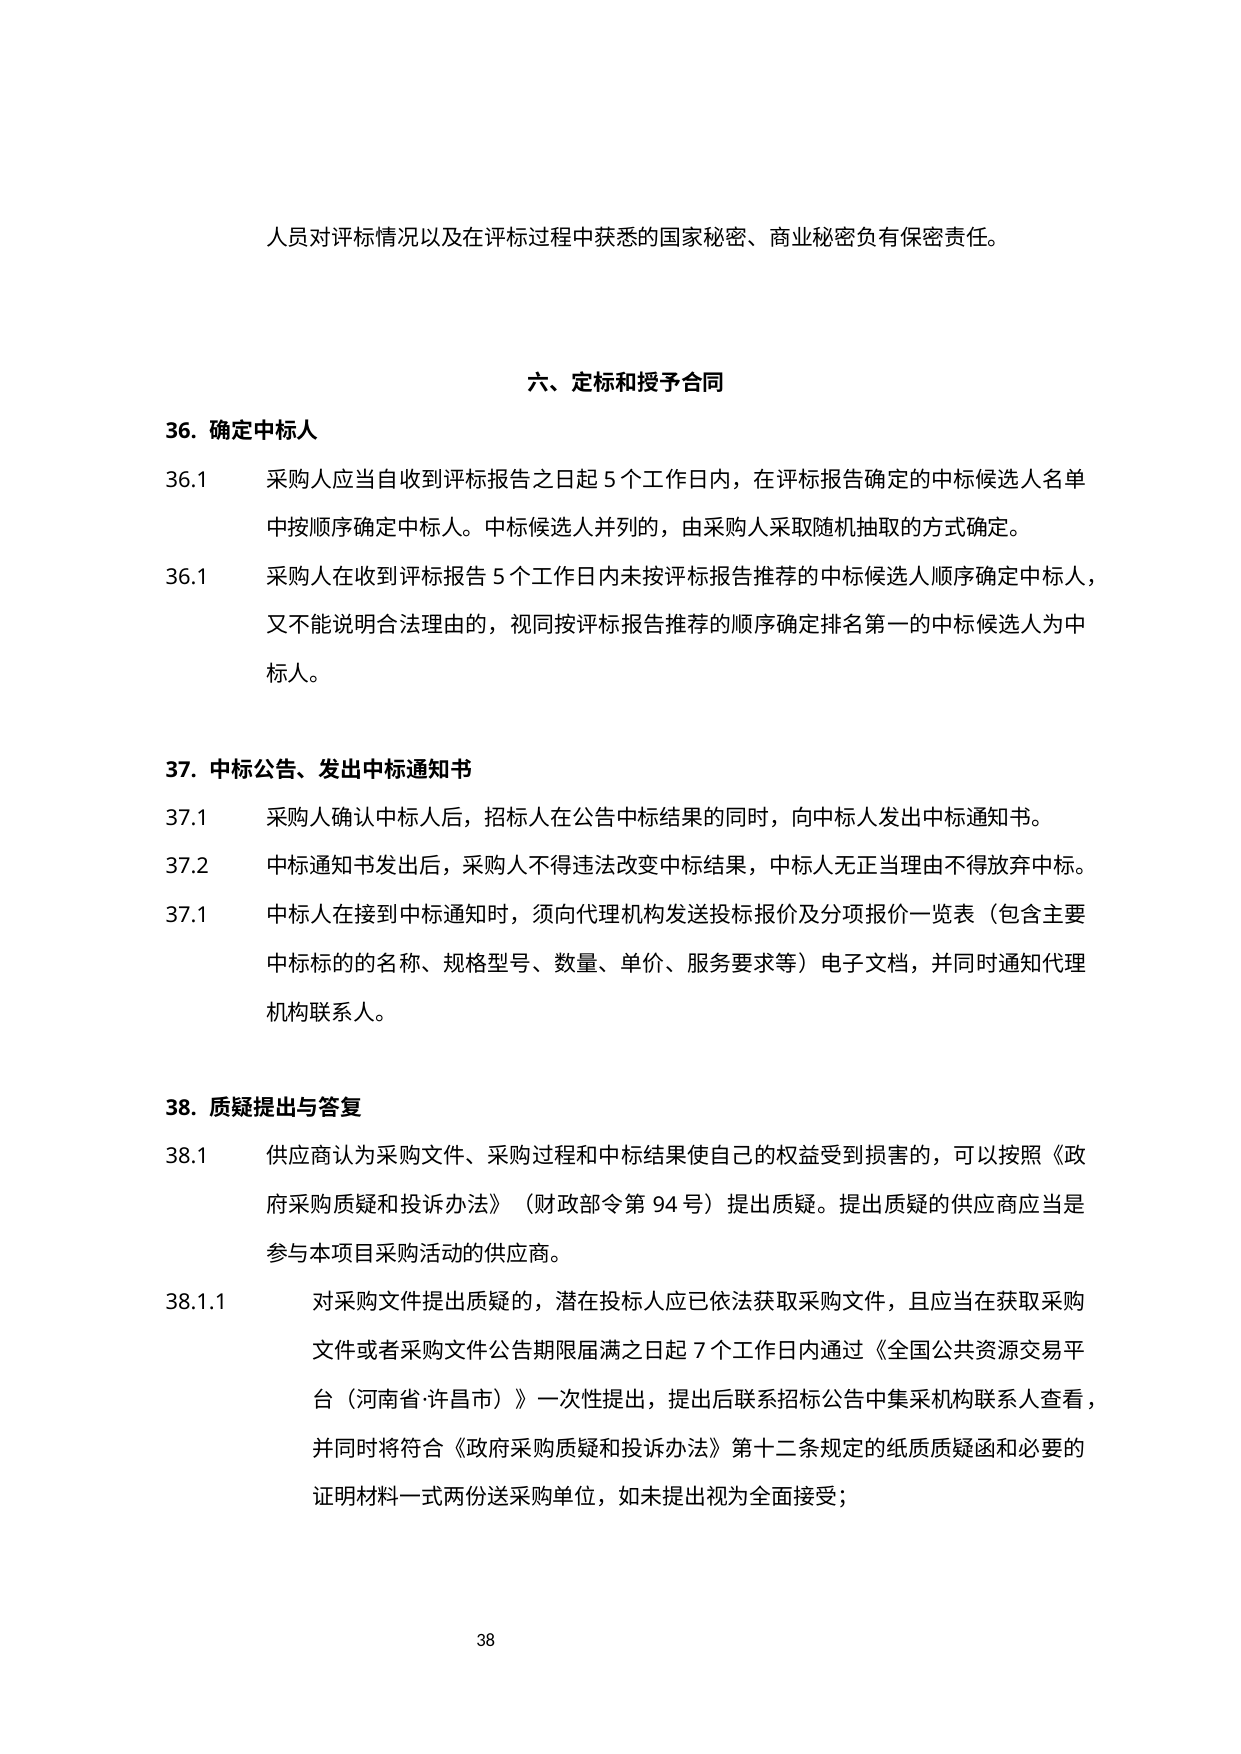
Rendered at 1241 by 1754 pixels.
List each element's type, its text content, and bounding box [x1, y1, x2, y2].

list 采购人应当自收到评标报告之日起5个工作日内，在评标报告确定的中标候选人名单中按顺序确定中标人。中标候选人并列的，由采购人采取随机抽取的方式确定。 [165, 461, 1087, 542]
list 采购人确认中标人后，招标人在公告中标结果的同时，向中标人发出中标通知书。 [165, 800, 1087, 832]
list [165, 219, 1087, 252]
list 质疑提出与答复 [165, 1090, 1087, 1122]
list 采购人在收到评标报告5个工作日内未按评标报告推荐的中标候选人顺序确定中标人，又不能说明合法理由的，视同按评标报告推荐的顺序确定排名第一的中标候选人为中标人。 [165, 558, 1087, 688]
list 中标公告、发出中标通知书 [165, 752, 1087, 784]
list 中标人在接到中标通知时，须向代理机构发送投标报价及分项报价一览表（包含主要中标标的的名称、规格型号、数量、单价、服务要求等）电子文档，并同时通知代理机构联系人。 [165, 897, 1087, 1027]
list 供应商认为采购文件、采购过程和中标结果使自己的权益受到损害的，可以按照《政府采购质疑和投诉办法》（财政部令第94号）提出质疑。提出质疑的供应商应当是参与本项目采购活动的供应商。 [165, 1138, 1087, 1268]
text 六、定标和授予合同 [165, 364, 1087, 397]
list 中标通知书发出后，采购人不得违法改变中标结果，中标人无正当理由不得放弃中标。 [165, 848, 1087, 881]
list 对采购文件提出质疑的，潜在投标人应已依法获取采购文件，且应当在获取采购文件或者采购文件公告期限届满之日起7个工作日内通过《全国公共资源交易平台（河南省·许昌市）》一次性提出，提出后联系招标公告中集采机构联系人查看，并同时将符合《政府采购质疑和投诉办法》第十二条规定的纸质质疑函和必要的证明材料一式两份送采购单位，如未提出视为全面接受； [165, 1284, 1087, 1511]
list 确定中标人 [165, 413, 1087, 445]
